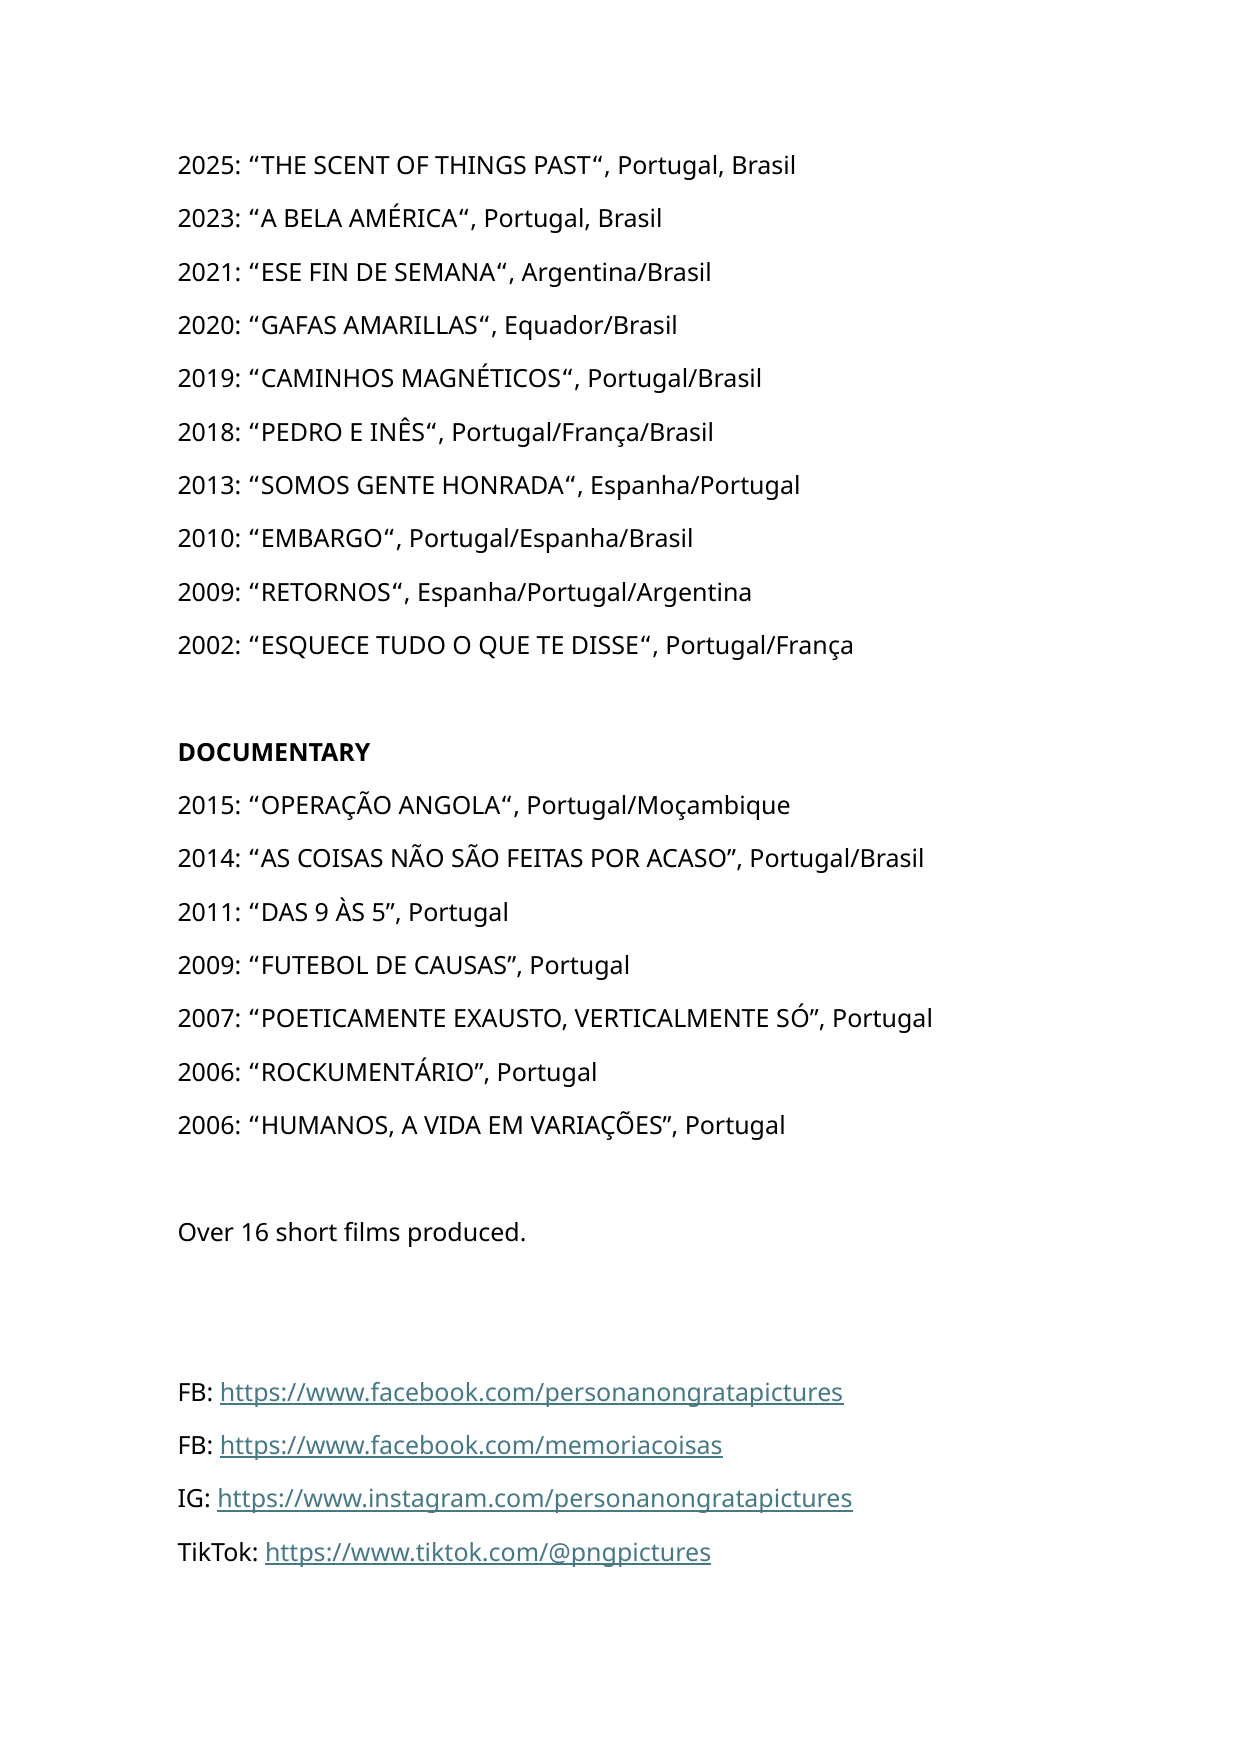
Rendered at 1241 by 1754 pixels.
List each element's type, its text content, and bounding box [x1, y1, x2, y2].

text 2009: “RETORNOS“, Espanha/Portugal/Argentina [177, 574, 1063, 608]
text 2006: “ROCKUMENTÁRIO”, Portugal [177, 1054, 1063, 1088]
text 2015: “OPERAÇÃO ANGOLA“, Portugal/Moçambique [177, 788, 1063, 822]
text 2025: “THE SCENT OF THINGS PAST“, Portugal, Brasil [177, 148, 1063, 182]
text 2023: “A BELA AMÉRICA“, Portugal, Brasil [177, 201, 1063, 235]
text 2019: “CAMINHOS MAGNÉTICOS“, Portugal/Brasil [177, 361, 1063, 395]
text 2002: “ESQUECE TUDO O QUE TE DISSE“, Portugal/França [177, 628, 1063, 662]
text 2010: “EMBARGO“, Portugal/Espanha/Brasil [177, 521, 1063, 555]
text 2006: “HUMANOS, A VIDA EM VARIAÇÕES”, Portugal [177, 1108, 1063, 1142]
text 2018: “PEDRO E INÊS“, Portugal/França/Brasil [177, 414, 1063, 448]
text DOCUMENTARY [177, 734, 1063, 768]
text 2021: “ESE FIN DE SEMANA“, Argentina/Brasil [177, 254, 1063, 288]
text TikTok: https://www.tiktok.com/@pngpictures [177, 1534, 1063, 1568]
text FB: https://www.facebook.com/personanongratapictures [177, 1374, 1063, 1408]
text 2020: “GAFAS AMARILLAS“, Equador/Brasil [177, 308, 1063, 342]
text 2009: “FUTEBOL DE CAUSAS”, Portugal [177, 948, 1063, 982]
text 2007: “POETICAMENTE EXAUSTO, VERTICALMENTE SÓ”, Portugal [177, 1001, 1063, 1035]
text 2013: “SOMOS GENTE HONRADA“, Espanha/Portugal [177, 468, 1063, 502]
text IG: https://www.instagram.com/personanongratapictures [177, 1481, 1063, 1515]
text 2014: “AS COISAS NÃO SÃO FEITAS POR ACASO”, Portugal/Brasil [177, 841, 1063, 875]
text 2011: “DAS 9 ÀS 5”, Portugal [177, 894, 1063, 928]
text FB: https://www.facebook.com/memoriacoisas [177, 1428, 1063, 1462]
text Over 16 short films produced. [177, 1214, 1063, 1248]
